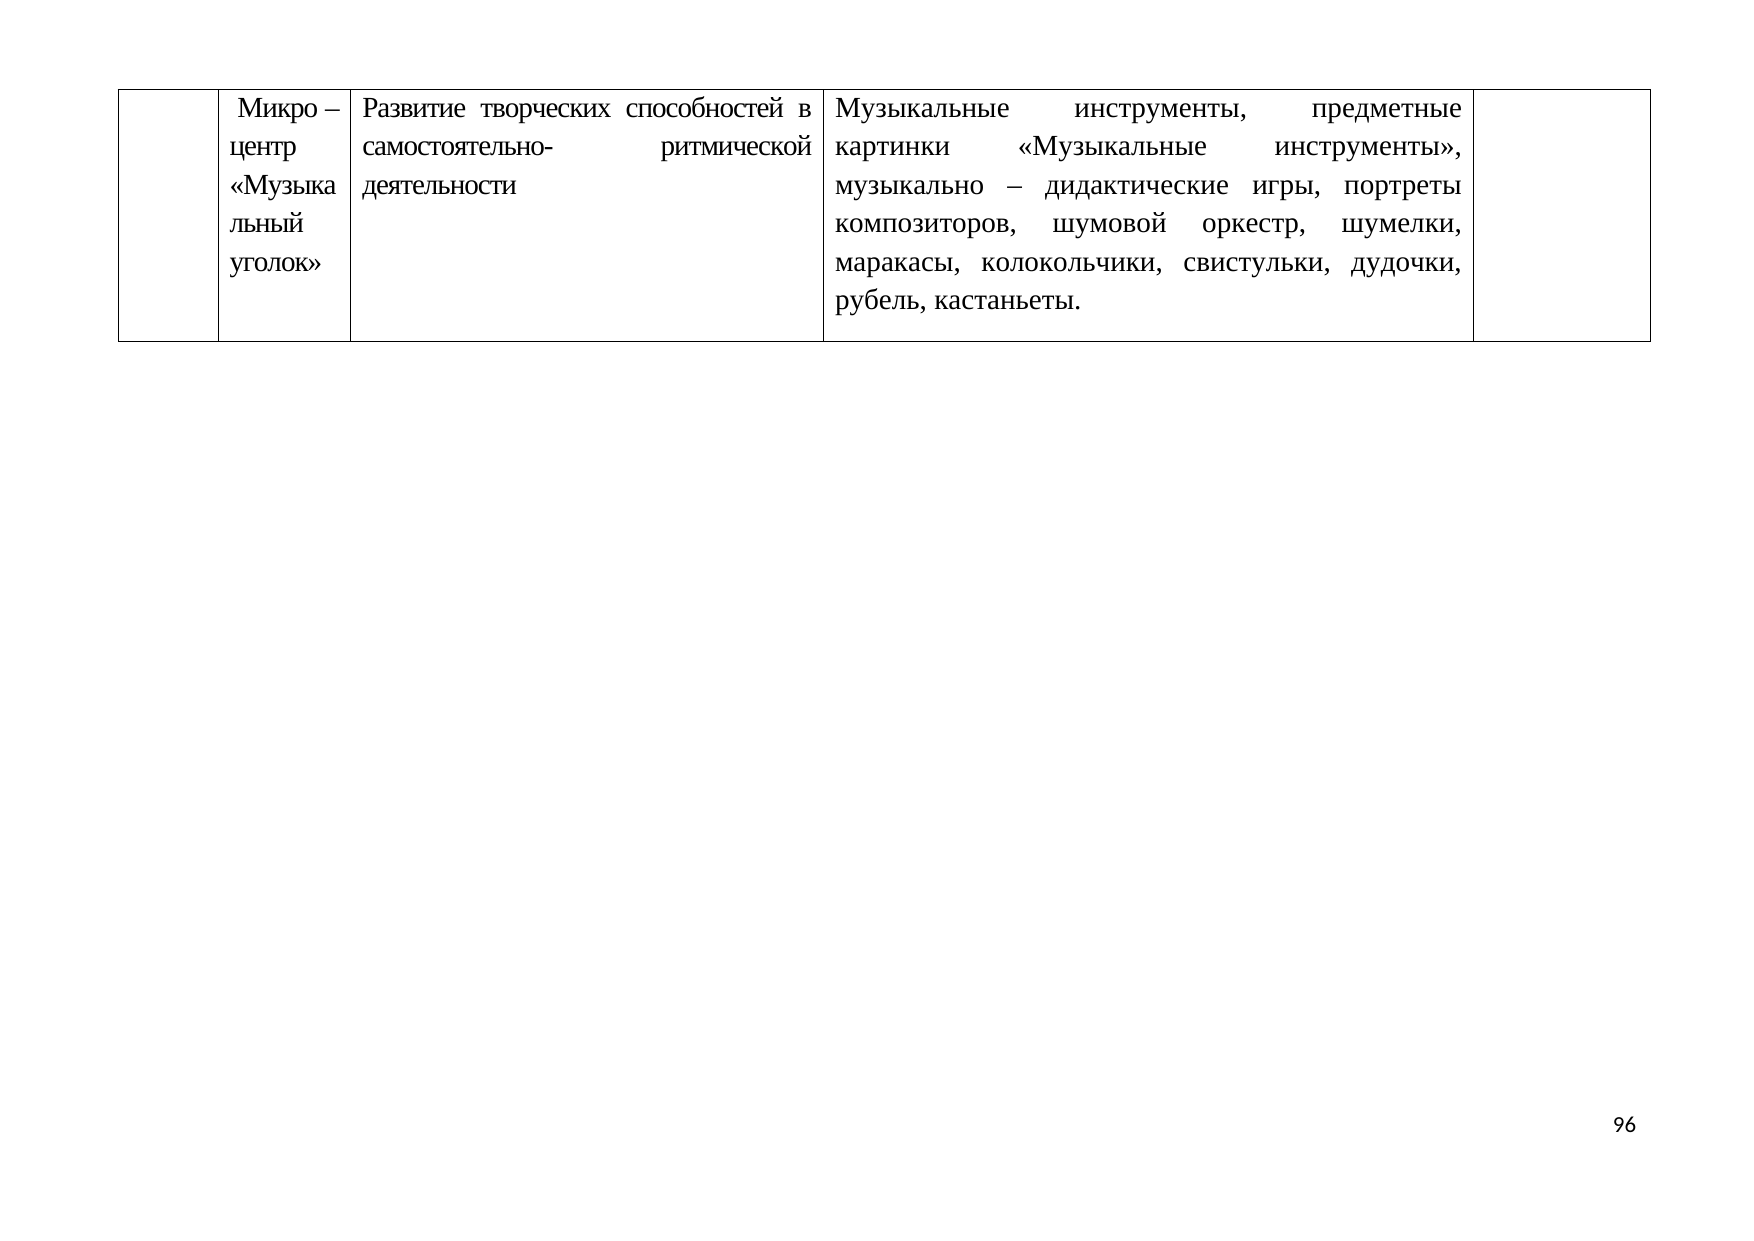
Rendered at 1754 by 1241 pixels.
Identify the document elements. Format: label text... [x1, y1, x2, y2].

table_cell Микро – центр «Музыкальный уголок» [219, 90, 350, 341]
table_cell Развитие творческих способностей в самостоятельно- ритмической деятельности [351, 90, 823, 341]
table_cell Музыкальные инструменты, предметные картинки «Музыкальные инструменты», музыкально – дидактические игры, портреты композиторов, шумовой оркестр, шумелки, маракасы, колокольчики, свистульки, дудочки, рубель, кастаньеты. [824, 90, 1473, 341]
